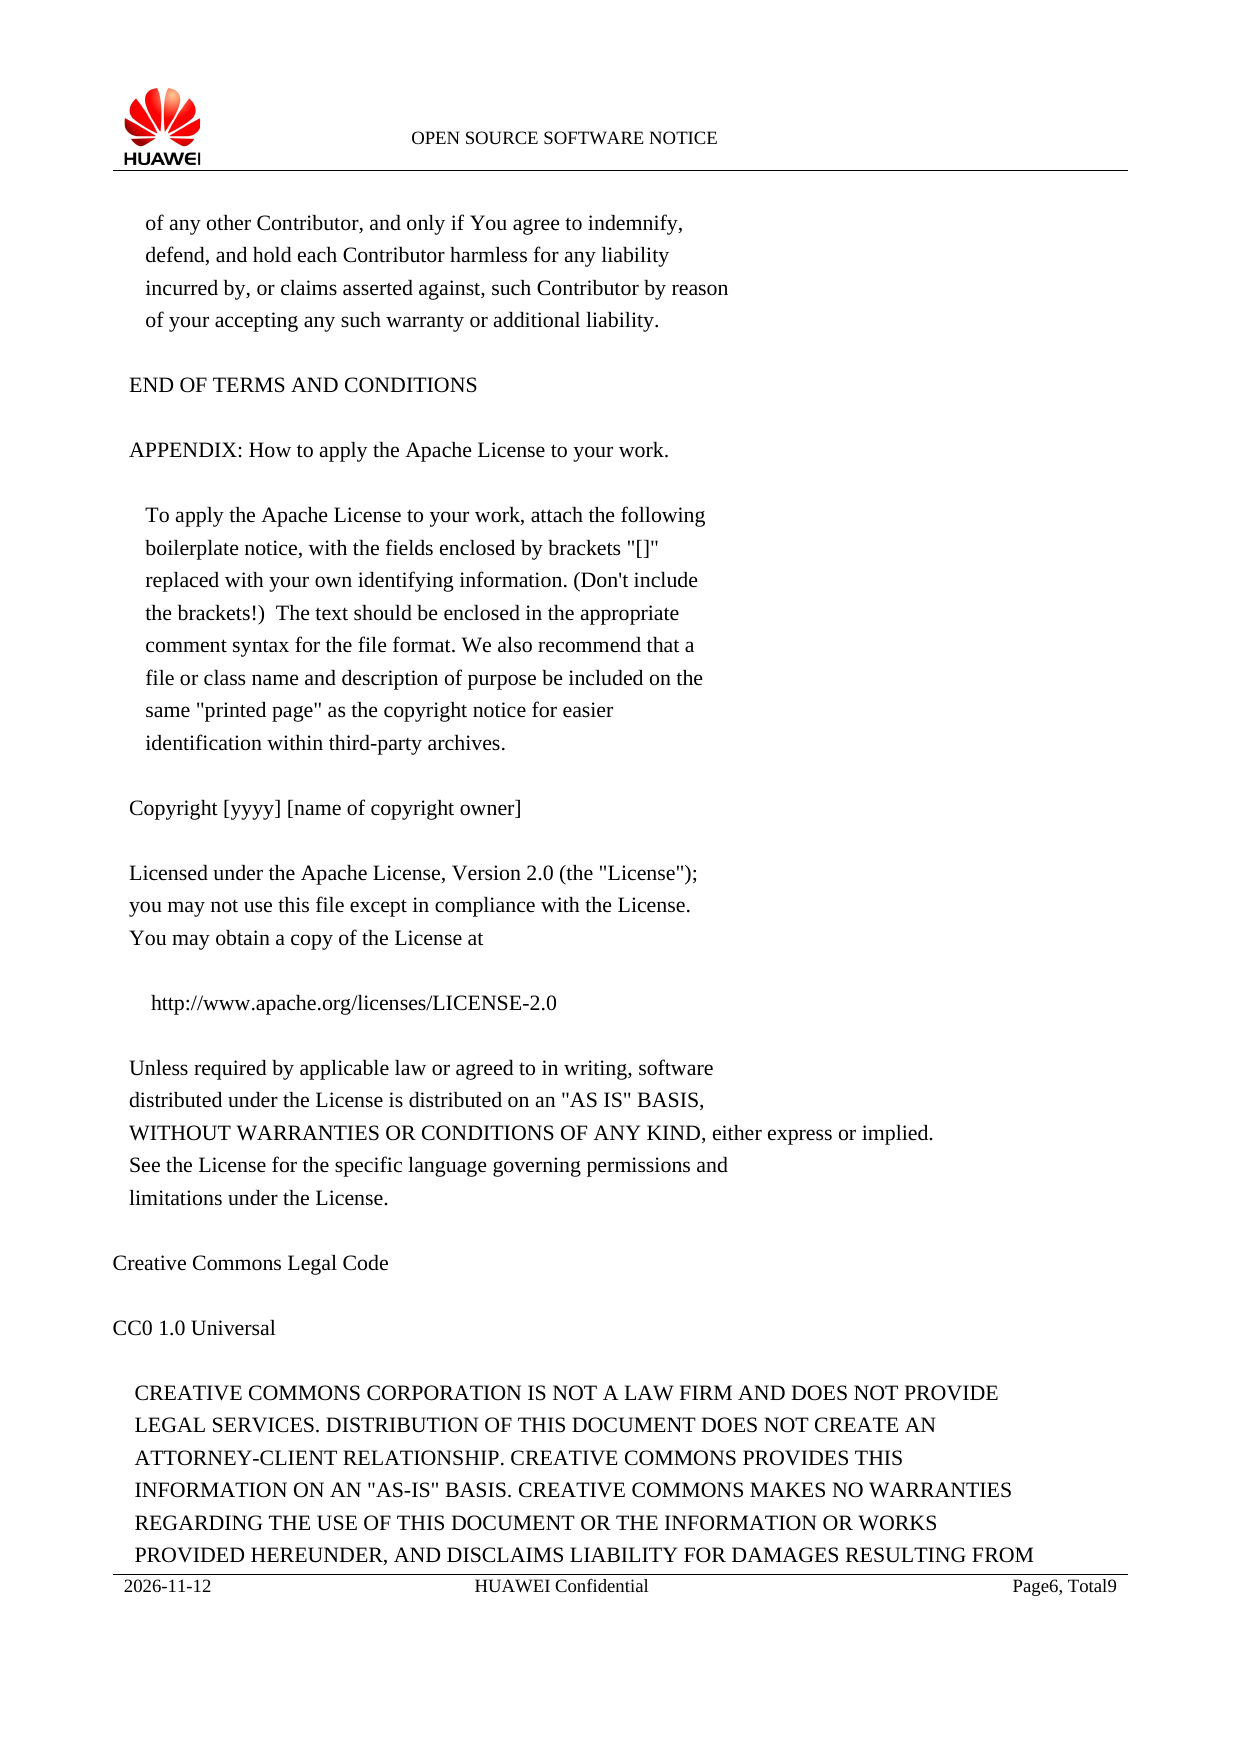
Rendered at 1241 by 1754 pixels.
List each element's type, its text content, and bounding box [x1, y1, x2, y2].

picture [124, 88, 201, 165]
